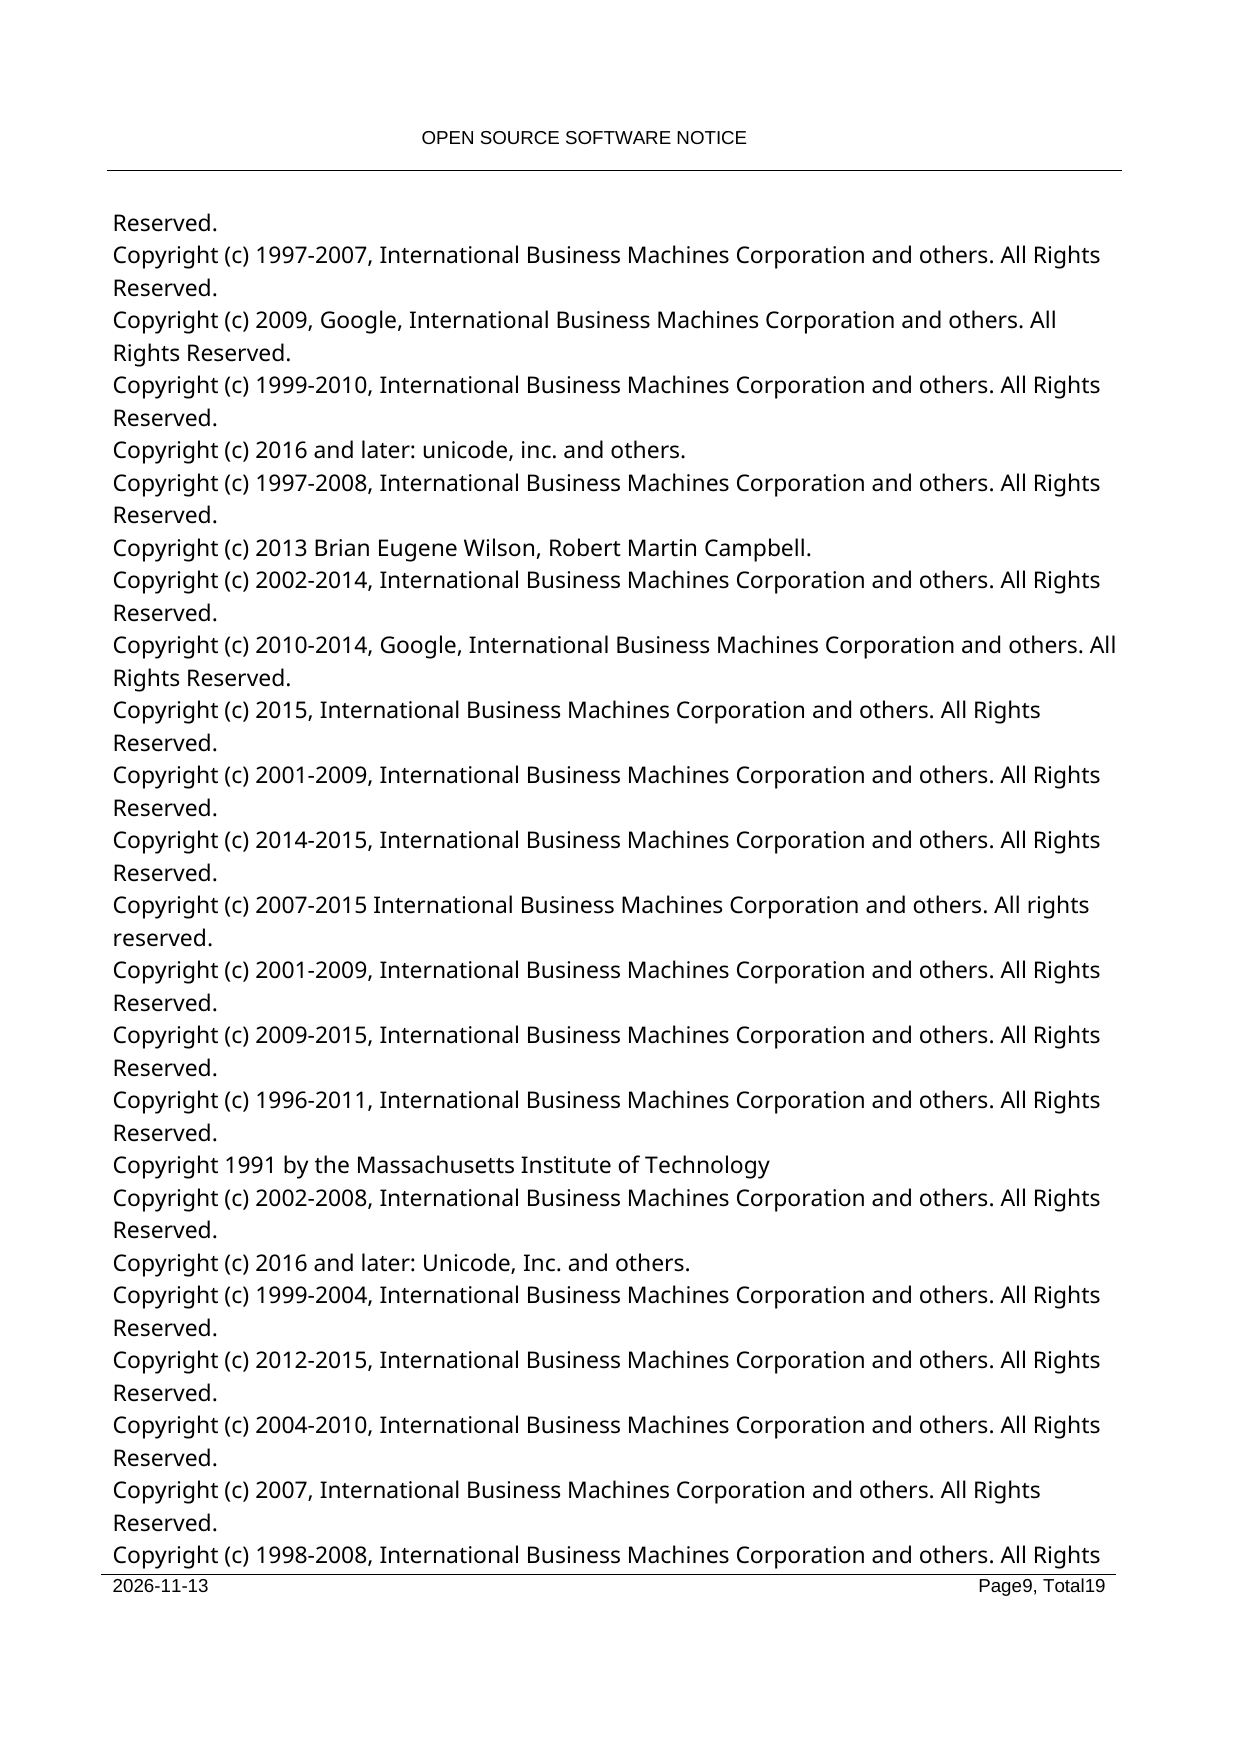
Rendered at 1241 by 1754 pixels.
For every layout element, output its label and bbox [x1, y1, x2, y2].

text [112, 206, 1128, 1571]
